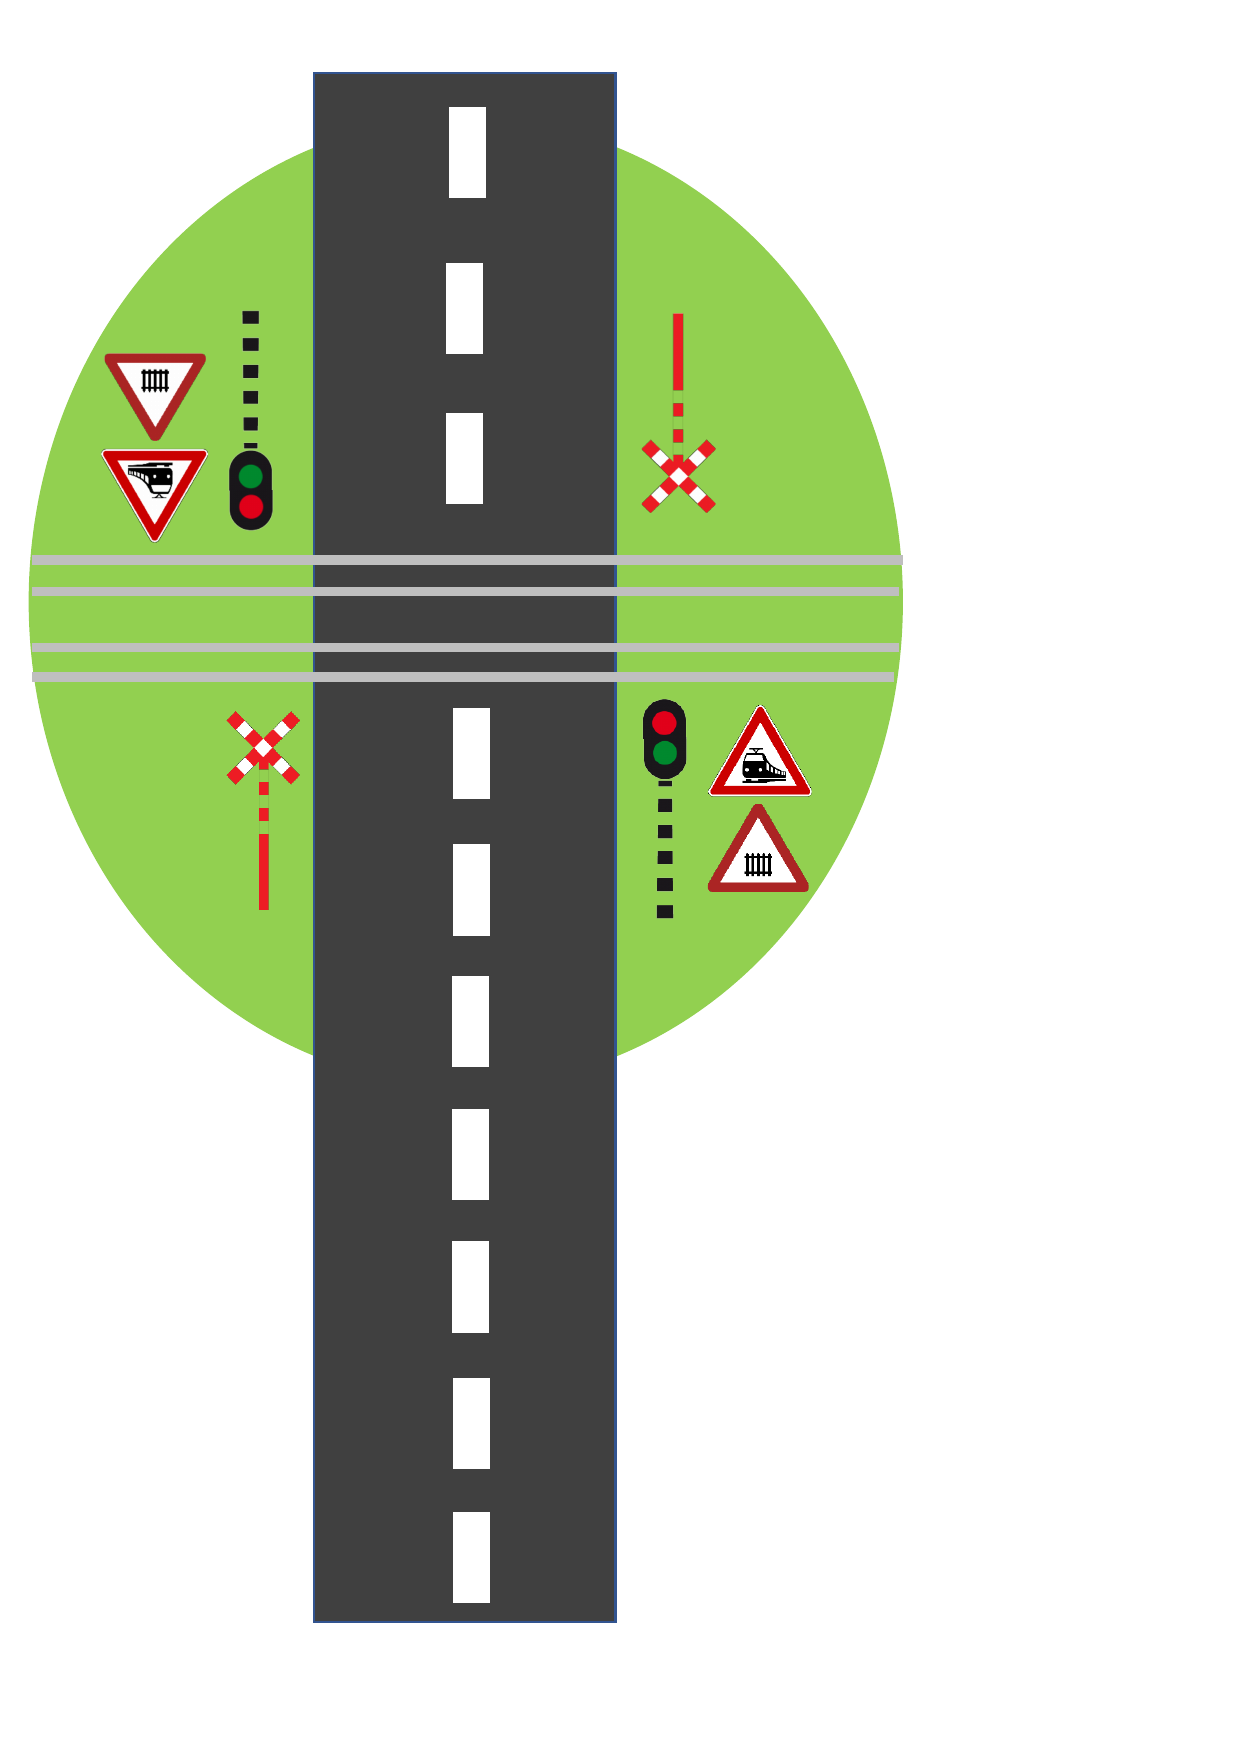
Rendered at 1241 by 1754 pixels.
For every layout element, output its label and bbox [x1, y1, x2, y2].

picture [102, 449, 208, 543]
picture [642, 314, 715, 513]
picture [226, 711, 300, 910]
picture [105, 354, 205, 440]
picture [615, 691, 705, 925]
picture [707, 804, 809, 892]
picture [210, 304, 300, 538]
picture [708, 704, 812, 797]
